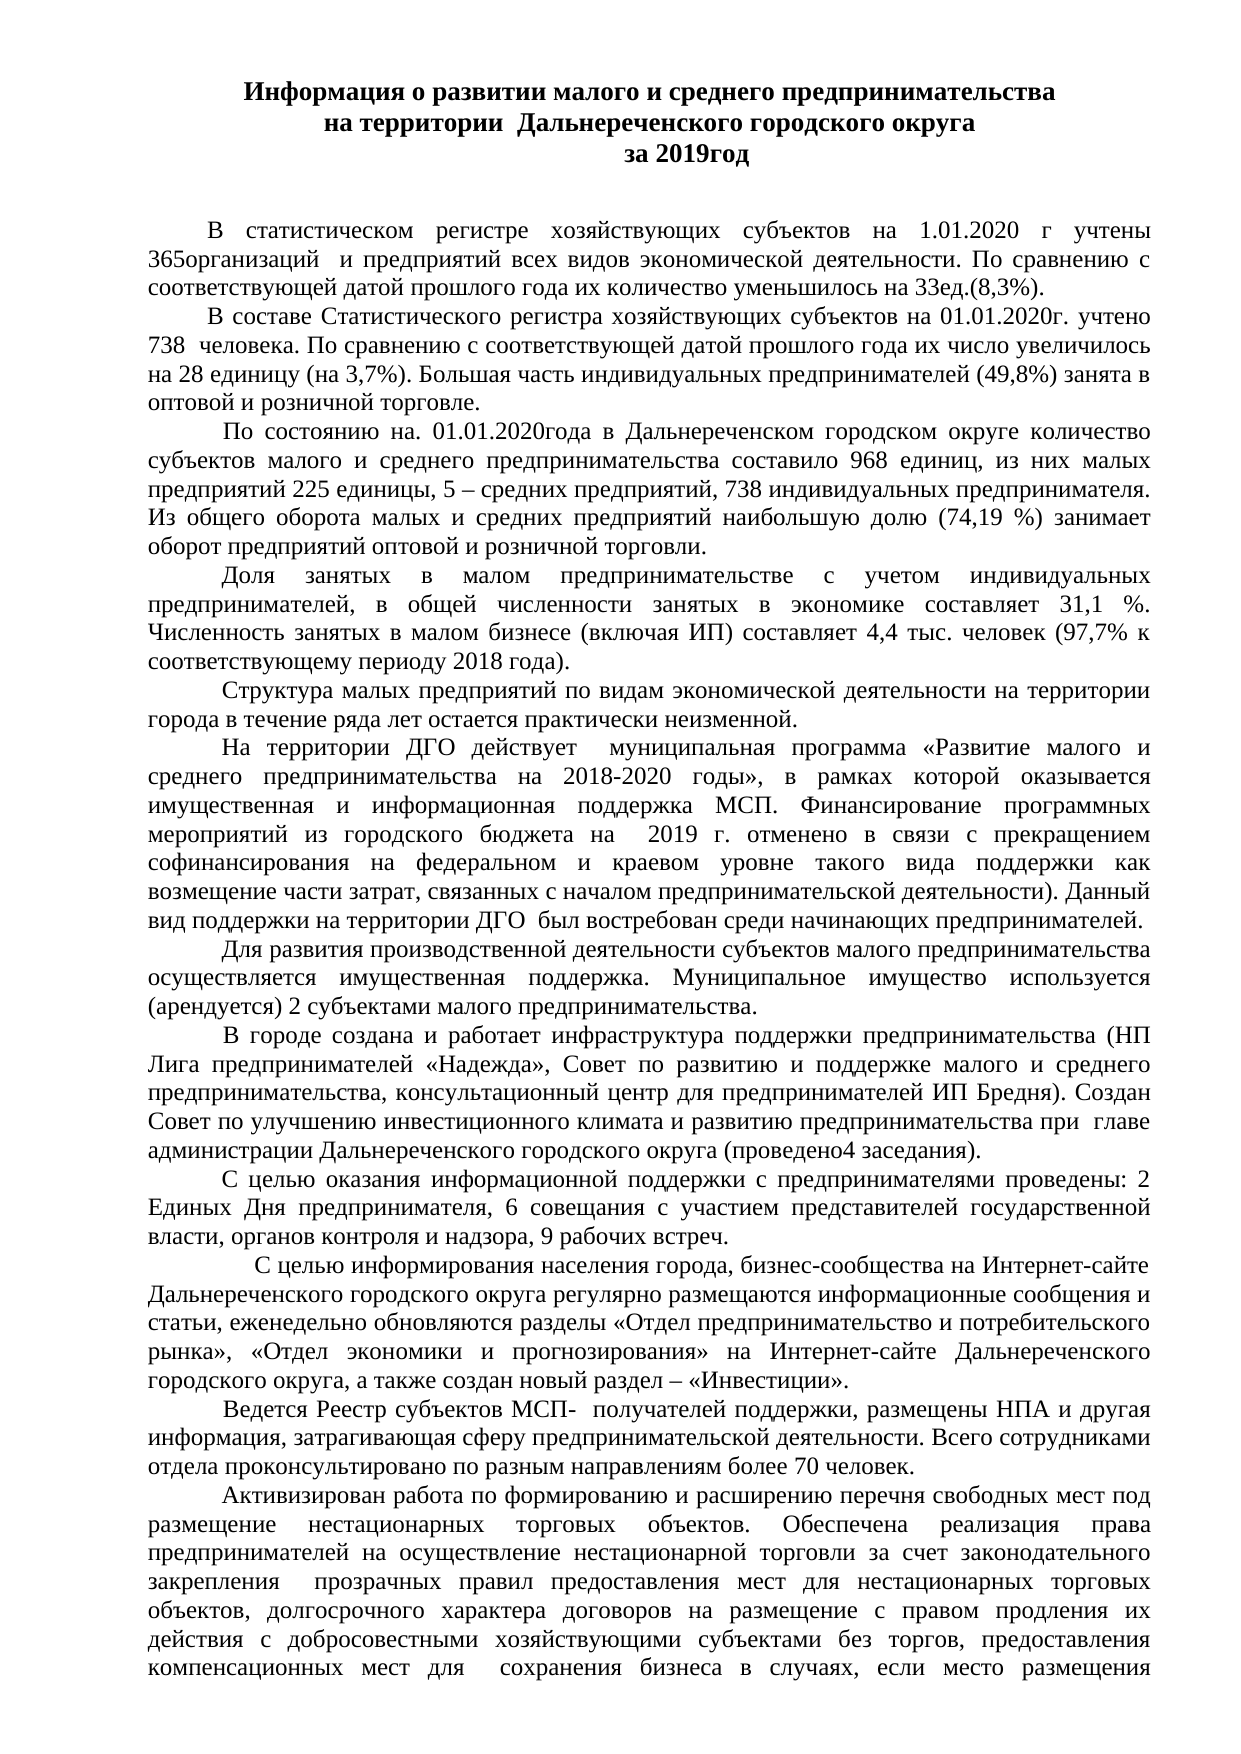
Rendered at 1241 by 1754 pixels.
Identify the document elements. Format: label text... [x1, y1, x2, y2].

text Ведется Реестр субъектов МСП- получателей поддержки, размещены НПА и другая информация, затрагивающая сферу предпринимательской деятельности. Всего сотрудниками отдела проконсультировано по разным направлениям более 70 человек. [148, 1394, 1152, 1480]
text По состоянию на. 01.01.2020года в Дальнереченском городском округе количество субъектов малого и среднего предпринимательства составило 968 единиц, из них малых предприятий 225 единицы, 5 – средних предприятий, 738 индивидуальных предпринимателя. Из общего оборота малых и средних предприятий наибольшую долю (74,19 %) занимает оборот предприятий оптовой и розничной торговли. [148, 416, 1152, 560]
text за 2019год [148, 137, 1152, 168]
text На территории ДГО действует муниципальная программа «Развитие малого и среднего предпринимательства на 2018-2020 годы», в рамках которой оказывается имущественная и информационная поддержка МСП. Финансирование программных мероприятий из городского бюджета на 2019 г. отменено в связи с прекращением софинансирования на федеральном и краевом уровне такого вида поддержки как возмещение части затрат, связанных с началом предпринимательской деятельности). Данный вид поддержки на территории ДГО был востребован среди начинающих предпринимателей. [148, 732, 1152, 934]
text С целью информирования населения города, бизнес-сообщества на Интернет-сайте Дальнереченского городского округа регулярно размещаются информационные сообщения и статьи, еженедельно обновляются разделы «Отдел предпринимательство и потребительского рынка», «Отдел экономики и прогнозирования» на Интернет-сайте Дальнереченского городского округа, а также создан новый раздел – «Инвестиции». [148, 1250, 1152, 1394]
text Структура малых предприятий по видам экономической деятельности на территории города в течение ряда лет остается практически неизменной. [148, 675, 1152, 732]
text Доля занятых в малом предпринимательстве с учетом индивидуальных предпринимателей, в общей численности занятых в экономике составляет 31,1 %. Численность занятых в малом бизнесе (включая ИП) составляет 4,4 тыс. человек (97,7% к соответствующему периоду 2018 года). [148, 560, 1152, 675]
text на территории Дальнереченского городского округа [148, 106, 1152, 137]
text В составе Статистического регистра хозяйствующих субъектов на 01.01.2020г. учтено 738 человека. По сравнению с соответствующей датой прошлого года их число увеличилось на 28 единицу (на 3,7%). Большая часть индивидуальных предпринимателей (49,8%) занята в оптовой и розничной торговле. [148, 301, 1152, 416]
text Информация о развитии малого и среднего предпринимательства [148, 75, 1152, 106]
text Для развития производственной деятельности субъектов малого предпринимательства осуществляется имущественная поддержка. Муниципальное имущество используется (арендуется) 2 субъектами малого предпринимательства. [148, 934, 1152, 1020]
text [148, 1480, 1152, 1681]
text В городе создана и работает инфраструктура поддержки предпринимательства (НП Лига предпринимателей «Надежда», Совет по развитию и поддержке малого и среднего предпринимательства, консультационный центр для предпринимателей ИП Бредня). Создан Совет по улучшению инвестиционного климата и развитию предпринимательства при главе администрации Дальнереченского городского округа (проведено4 заседания). [148, 1020, 1152, 1164]
text В статистическом регистре хозяйствующих субъектов на 1.01.2020 г учтены 365организаций и предприятий всех видов экономической деятельности. По сравнению с соответствующей датой прошлого года их количество уменьшилось на 33ед.(8,3%). [148, 215, 1152, 301]
text С целью оказания информационной поддержки с предпринимателями проведены: 2 Единых Дня предпринимателя, 6 совещания с участием представителей государственной власти, органов контроля и надзора, 9 рабочих встреч. [148, 1164, 1152, 1250]
